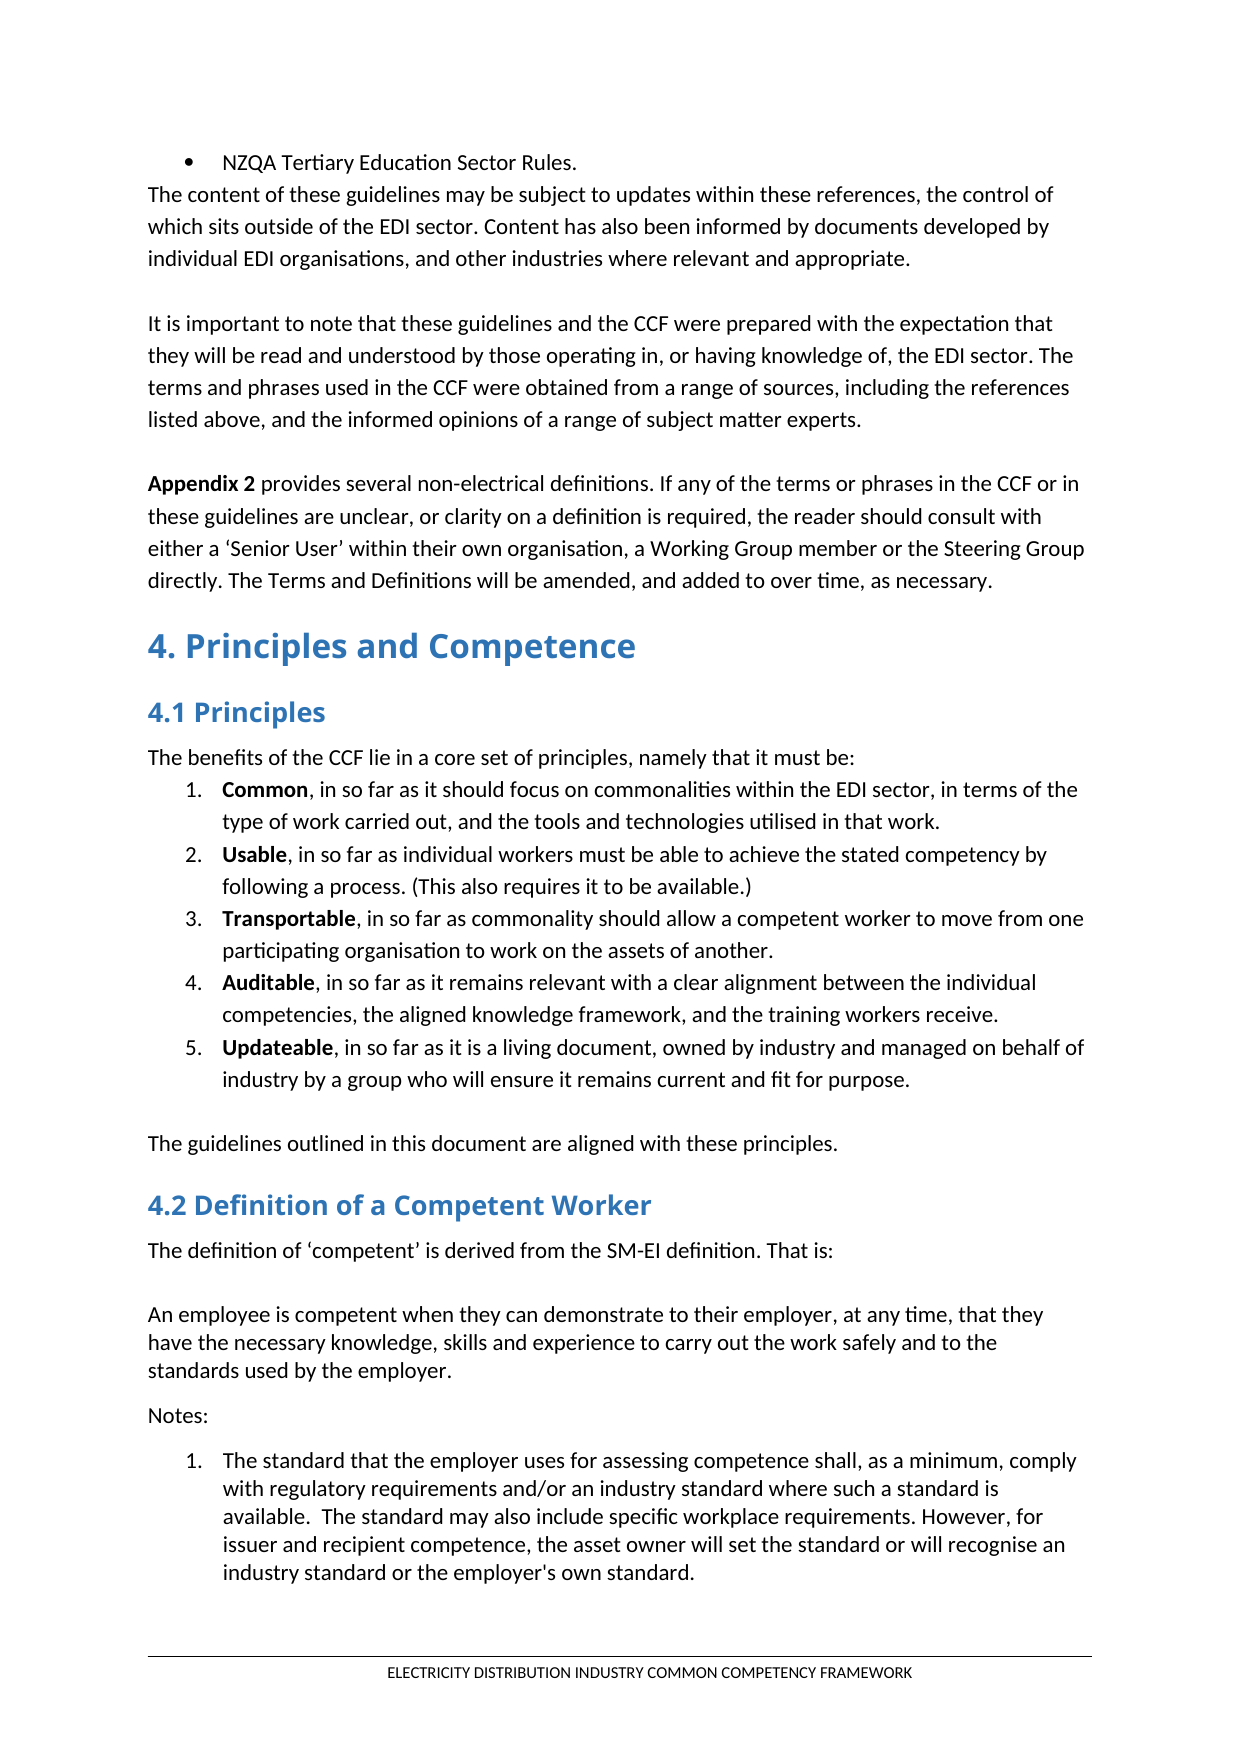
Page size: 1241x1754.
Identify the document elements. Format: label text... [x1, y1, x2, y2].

text The benefits of the CCF lie in a core set of principles, namely that it must be: [148, 743, 1092, 771]
text Appendix 2 provides several non-electrical definitions. If any of the terms or phrases in the CCF or in these guidelines are unclear, or clarity on a definition is required, the reader should consult with either a ‘Senior User’ within their own organisation, a Working Group member or the Steering Group directly. The Terms and Definitions will be amended, and added to over time, as necessary. [148, 469, 1092, 594]
text The guidelines outlined in this document are aligned with these principles. [148, 1129, 1092, 1157]
list The standard that the employer uses for assessing competence shall, as a minimum, comply with regulatory requirements and/or an industry standard where such a standard is available. The standard may also include specific workplace requirements. However, for issuer and recipient competence, the asset owner will set the standard or will recognise an industry standard or the employer's own standard. [185, 1446, 1092, 1586]
list Updateable, in so far as it is a living document, owned by industry and managed on behalf of industry by a group who will ensure it remains current and fit for purpose. [185, 1033, 1092, 1093]
subtitle 4.2 Definition of a Competent Worker [148, 1187, 1092, 1223]
list Common, in so far as it should focus on commonalities within the EDI sector, in terms of the type of work carried out, and the tools and technologies utilised in that work. [185, 775, 1092, 836]
text An employee is competent when they can demonstrate to their employer, at any time, that they have the necessary knowledge, skills and experience to carry out the work safely and to the standards used by the employer. [148, 1300, 1092, 1384]
subtitle 4. Principles and Competence [148, 623, 1092, 669]
text It is important to note that these guidelines and the CCF were prepared with the expectation that they will be read and understood by those operating in, or having knowledge of, the EDI sector. The terms and phrases used in the CCF were obtained from a range of sources, including the references listed above, and the informed opinions of a range of subject matter experts. [148, 309, 1092, 433]
list Transportable, in so far as commonality should allow a competent worker to move from one participating organisation to work on the assets of another. [185, 904, 1092, 964]
list NZQA Tertiary Education Sector Rules. [185, 148, 1092, 176]
list Usable, in so far as individual workers must be able to achieve the stated competency by following a process. (This also requires it to be available.) [185, 840, 1092, 900]
text Notes: [148, 1401, 1092, 1429]
text The definition of ‘competent’ is derived from the SM-EI definition. That is: [148, 1236, 1092, 1264]
list Auditable, in so far as it remains relevant with a clear alignment between the individual competencies, the aligned knowledge framework, and the training workers receive. [185, 968, 1092, 1029]
subtitle 4.1 Principles [148, 694, 1092, 731]
text The content of these guidelines may be subject to updates within these references, the control of which sits outside of the EDI sector. Content has also been informed by documents developed by individual EDI organisations, and other industries where relevant and appropriate. [148, 180, 1092, 272]
